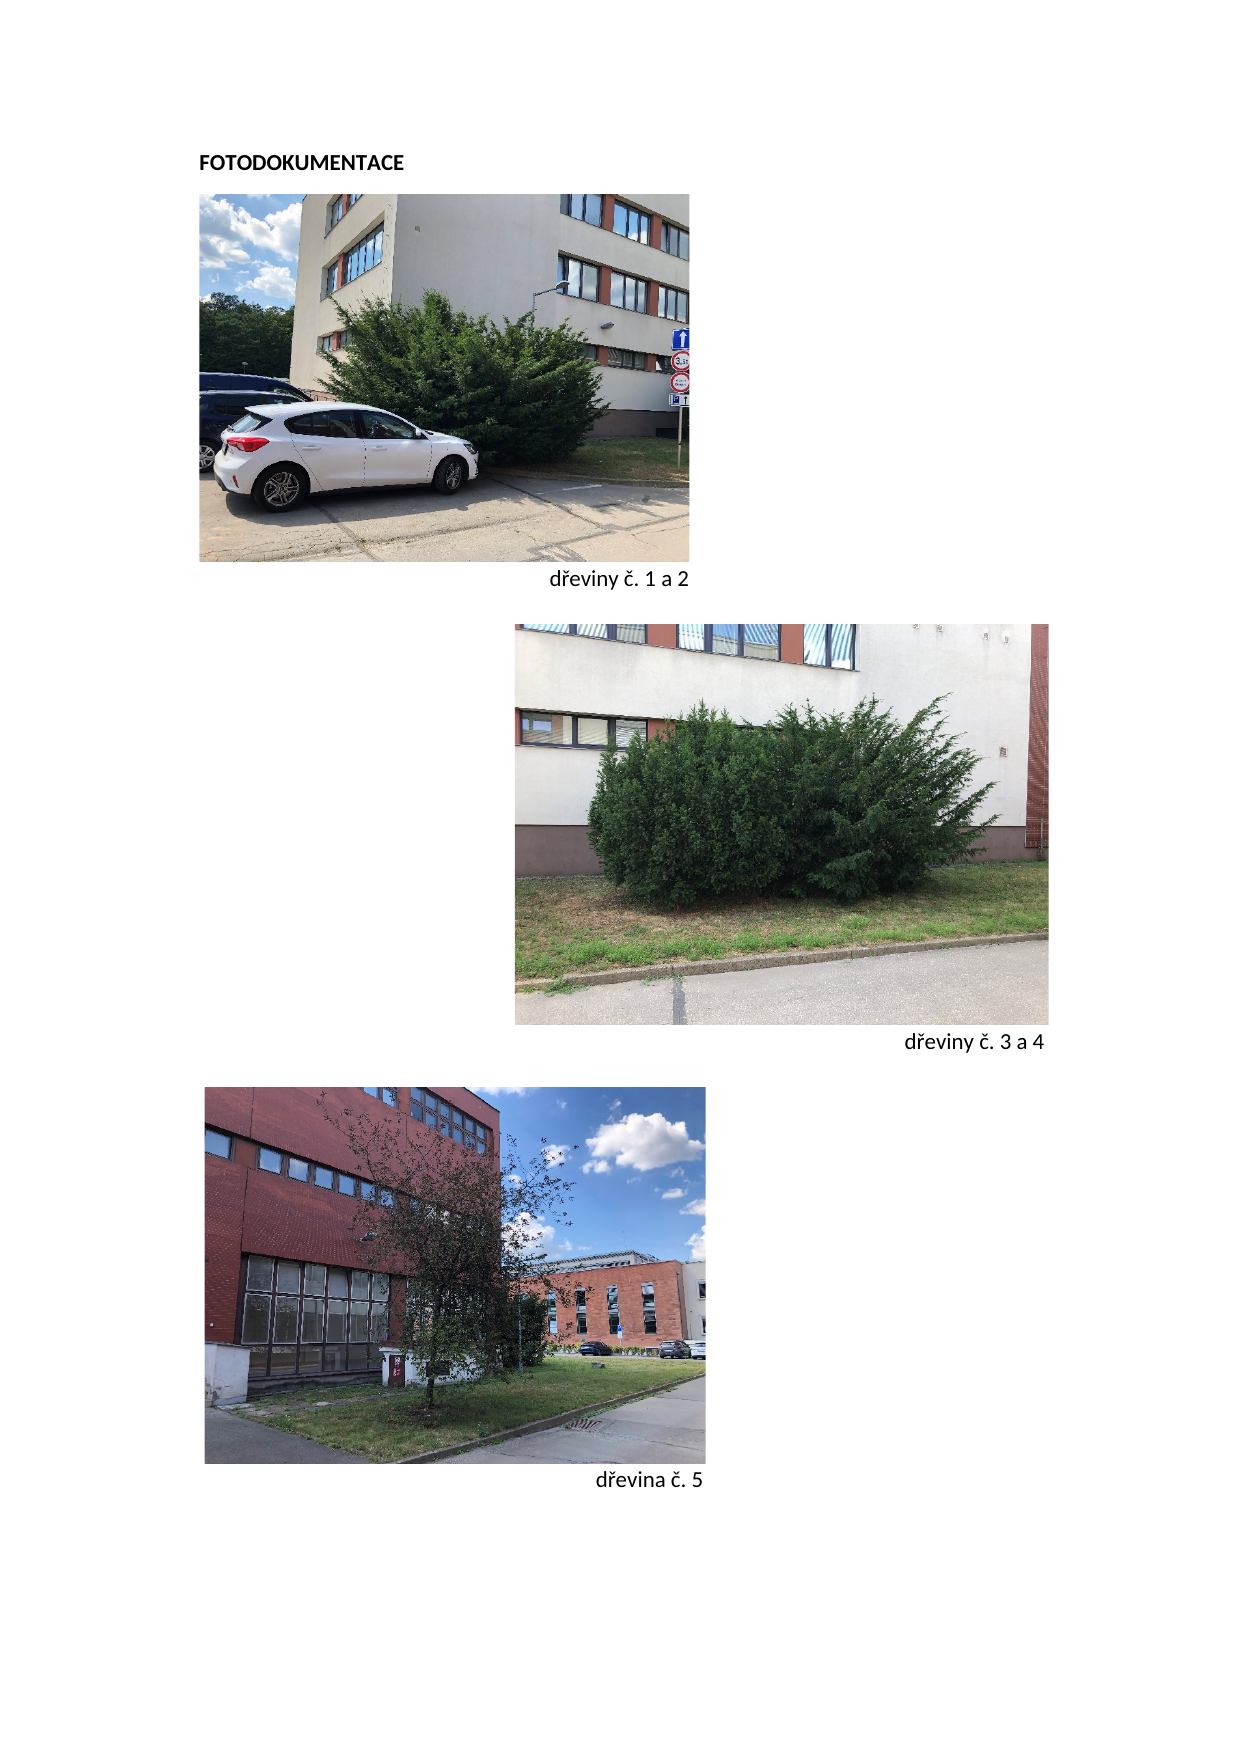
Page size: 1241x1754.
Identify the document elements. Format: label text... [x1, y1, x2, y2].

text dřeviny č. 1 a 2 [148, 564, 1093, 592]
text FOTODOKUMENTACE [148, 148, 1093, 176]
picture [514, 624, 1049, 1025]
picture [204, 1087, 706, 1464]
picture [199, 194, 690, 562]
text dřeviny č. 3 a 4 [148, 1027, 1093, 1055]
text dřevina č. 5 [148, 1466, 1093, 1494]
